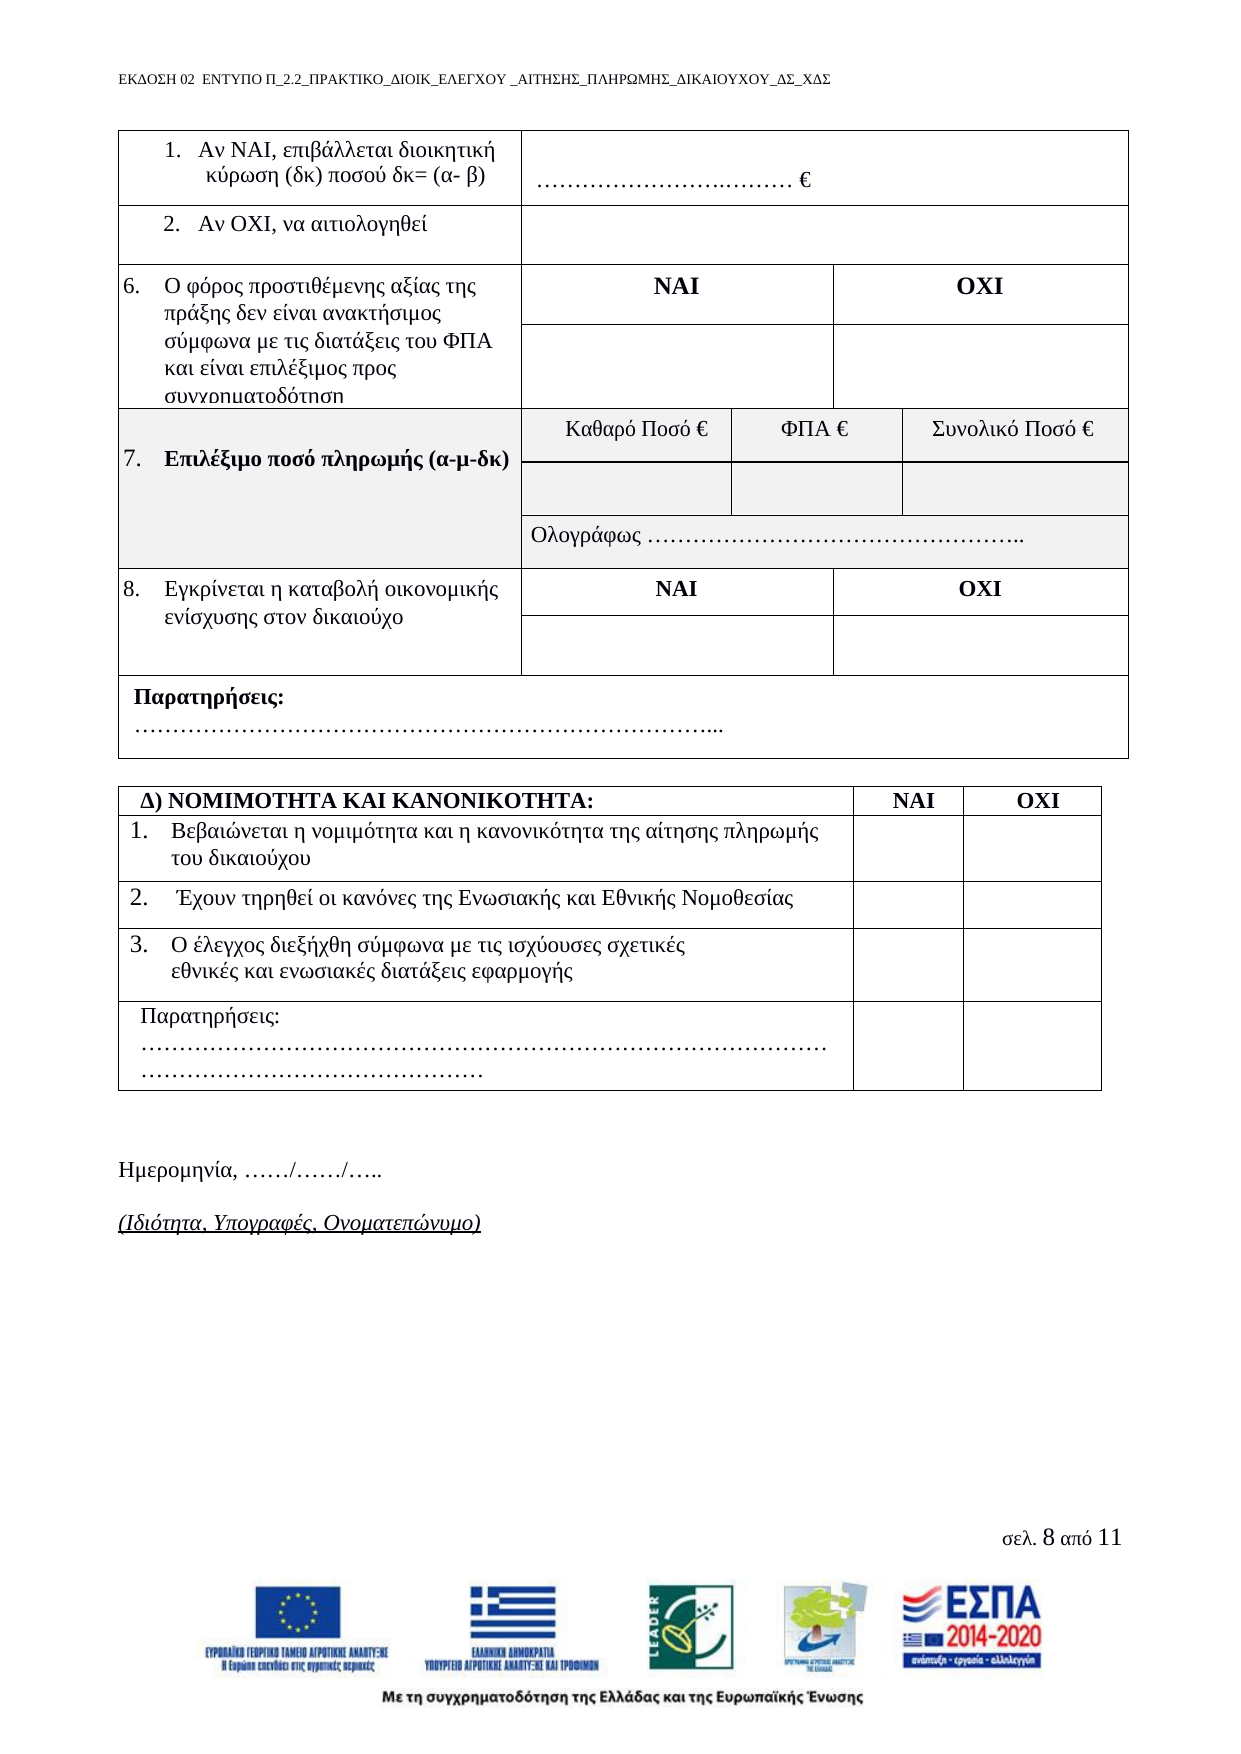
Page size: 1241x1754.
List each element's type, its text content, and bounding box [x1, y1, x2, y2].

table_header Δ) ΝΟΜΙΜΟΤΗΤΑ ΚΑΙ ΚΑΝΟΝΙΚΟΤΗΤΑ: [119, 787, 853, 814]
table_cell Αν ΟΧΙ, να αιτιολογηθεί [119, 206, 521, 264]
table_cell Καθαρό Ποσό € [522, 409, 731, 461]
table_cell [834, 325, 1128, 408]
table_cell [854, 1002, 963, 1090]
table_cell Παρατηρήσεις: ……………………………………………………………………………………………………………………… [119, 1002, 853, 1090]
table_cell [522, 616, 833, 675]
text Ημερομηνία, ……/……/….. [118, 1156, 1122, 1182]
table_cell [732, 463, 902, 514]
table_cell Βεβαιώνεται η νομιμότητα και η κανονικότητα της αίτησης πληρωμής του δικαιούχου [119, 816, 853, 881]
table_cell Εγκρίνεται η καταβολή οικονομικής ενίσχυσης στον δικαιούχο [119, 569, 521, 675]
table_cell ΟΧΙ [834, 265, 1128, 323]
table_cell [964, 816, 1101, 881]
table_header ΟΧΙ [964, 787, 1101, 814]
table_cell ΦΠΑ € [732, 409, 902, 461]
table_cell Αν ΝΑΙ, επιβάλλεται διοικητική κύρωση (δκ) ποσού δκ= (α- β) [119, 131, 521, 205]
picture [193, 1579, 1047, 1714]
table_cell ΟΧΙ [834, 569, 1128, 614]
table_cell [854, 929, 963, 1001]
table_cell ΝΑΙ [522, 569, 833, 614]
table_cell Επιλέξιμο ποσό πληρωμής (α-μ-δκ) [119, 409, 521, 568]
table_cell …………………….……… € [522, 131, 1128, 205]
table_cell Ολογράφως ………………………………………….. [522, 516, 1128, 568]
table_cell Έχουν τηρηθεί οι κανόνες της Ενωσιακής και Εθνικής Νομοθεσίας [119, 882, 853, 928]
table_cell Συνολικό Ποσό € [903, 409, 1128, 461]
table_cell [834, 616, 1128, 675]
table_cell Ο φόρος προστιθέμενης αξίας της πράξης δεν είναι ανακτήσιμος σύμφωνα με τις διατάξεις του ΦΠΑ και είναι επιλέξιμος προς συγχρηματοδότηση [119, 265, 521, 408]
table_cell [903, 463, 1128, 514]
table_cell [964, 882, 1101, 928]
table_header ΝΑΙ [854, 787, 963, 814]
table_cell [522, 206, 1128, 264]
table_cell Ο έλεγχος διεξήχθη σύμφωνα με τις ισχύουσες σχετικές εθνικές και ενωσιακές διατάξεις εφαρμογής [119, 929, 853, 1001]
table_cell [522, 325, 833, 408]
table_cell [964, 929, 1101, 1001]
table_cell ΝΑΙ [522, 265, 833, 323]
table_cell [854, 882, 963, 928]
table_cell [522, 463, 731, 514]
table_cell [854, 816, 963, 881]
table_cell [964, 1002, 1101, 1090]
table_cell Παρατηρήσεις: …………………………………………………………………...…………………………………………………………………………. [119, 676, 1128, 758]
text (Ιδιότητα, Υπογραφές, Ονοματεπώνυμο) [118, 1209, 1122, 1235]
